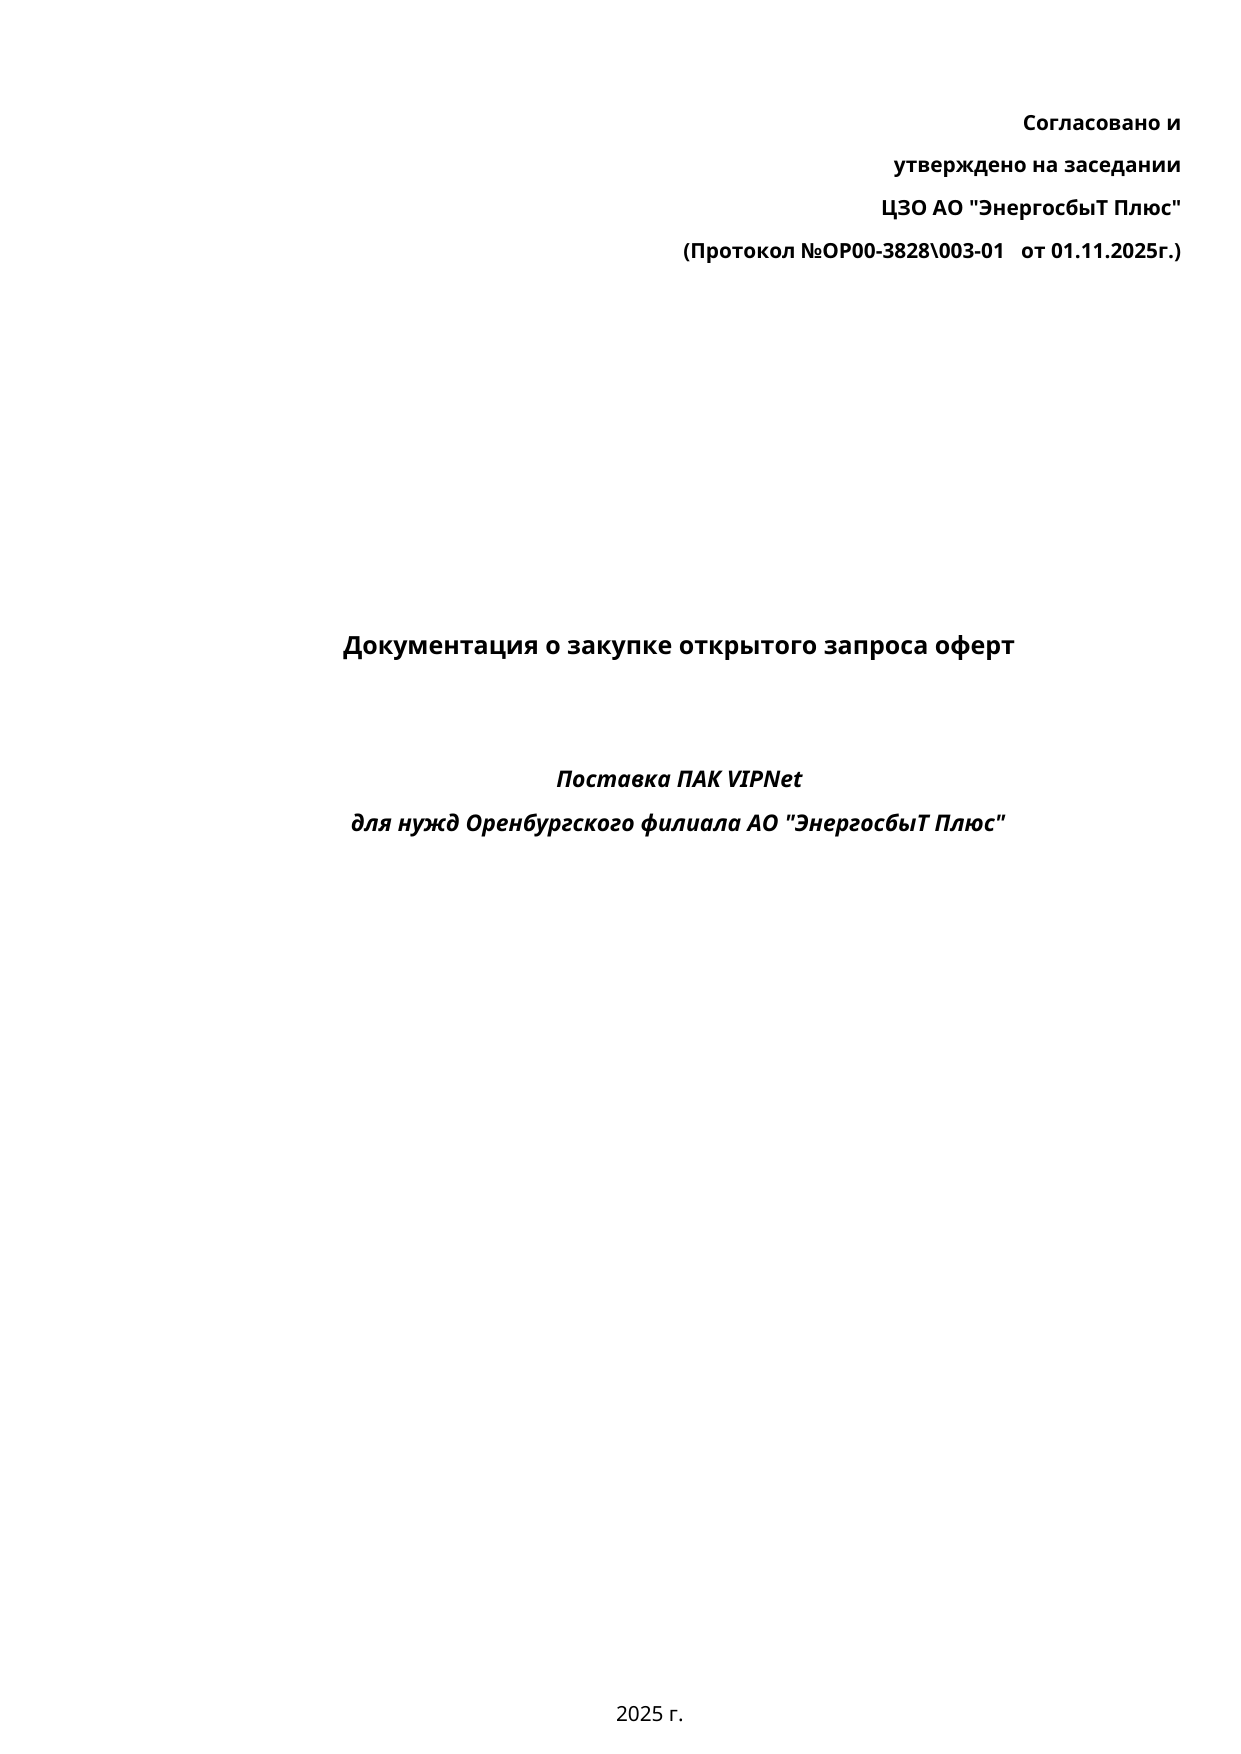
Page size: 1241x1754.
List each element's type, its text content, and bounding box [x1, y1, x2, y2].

text Согласовано и [474, 108, 1181, 136]
text для нужд Оренбургского филиала АО "ЭнергосбыТ Плюс" [118, 807, 1181, 838]
text Поставка ПАК VIPNet [118, 763, 1181, 794]
text 2025 г. [118, 1699, 1181, 1727]
text утверждено на заседании [474, 151, 1181, 179]
text ЦЗО АО "ЭнергосбыТ Плюс" (Протокол №ОР00-3828\003-01 от 01.11.2025г.) [474, 193, 1181, 264]
text Документация о закупке открытого запроса оферт [118, 627, 1181, 662]
